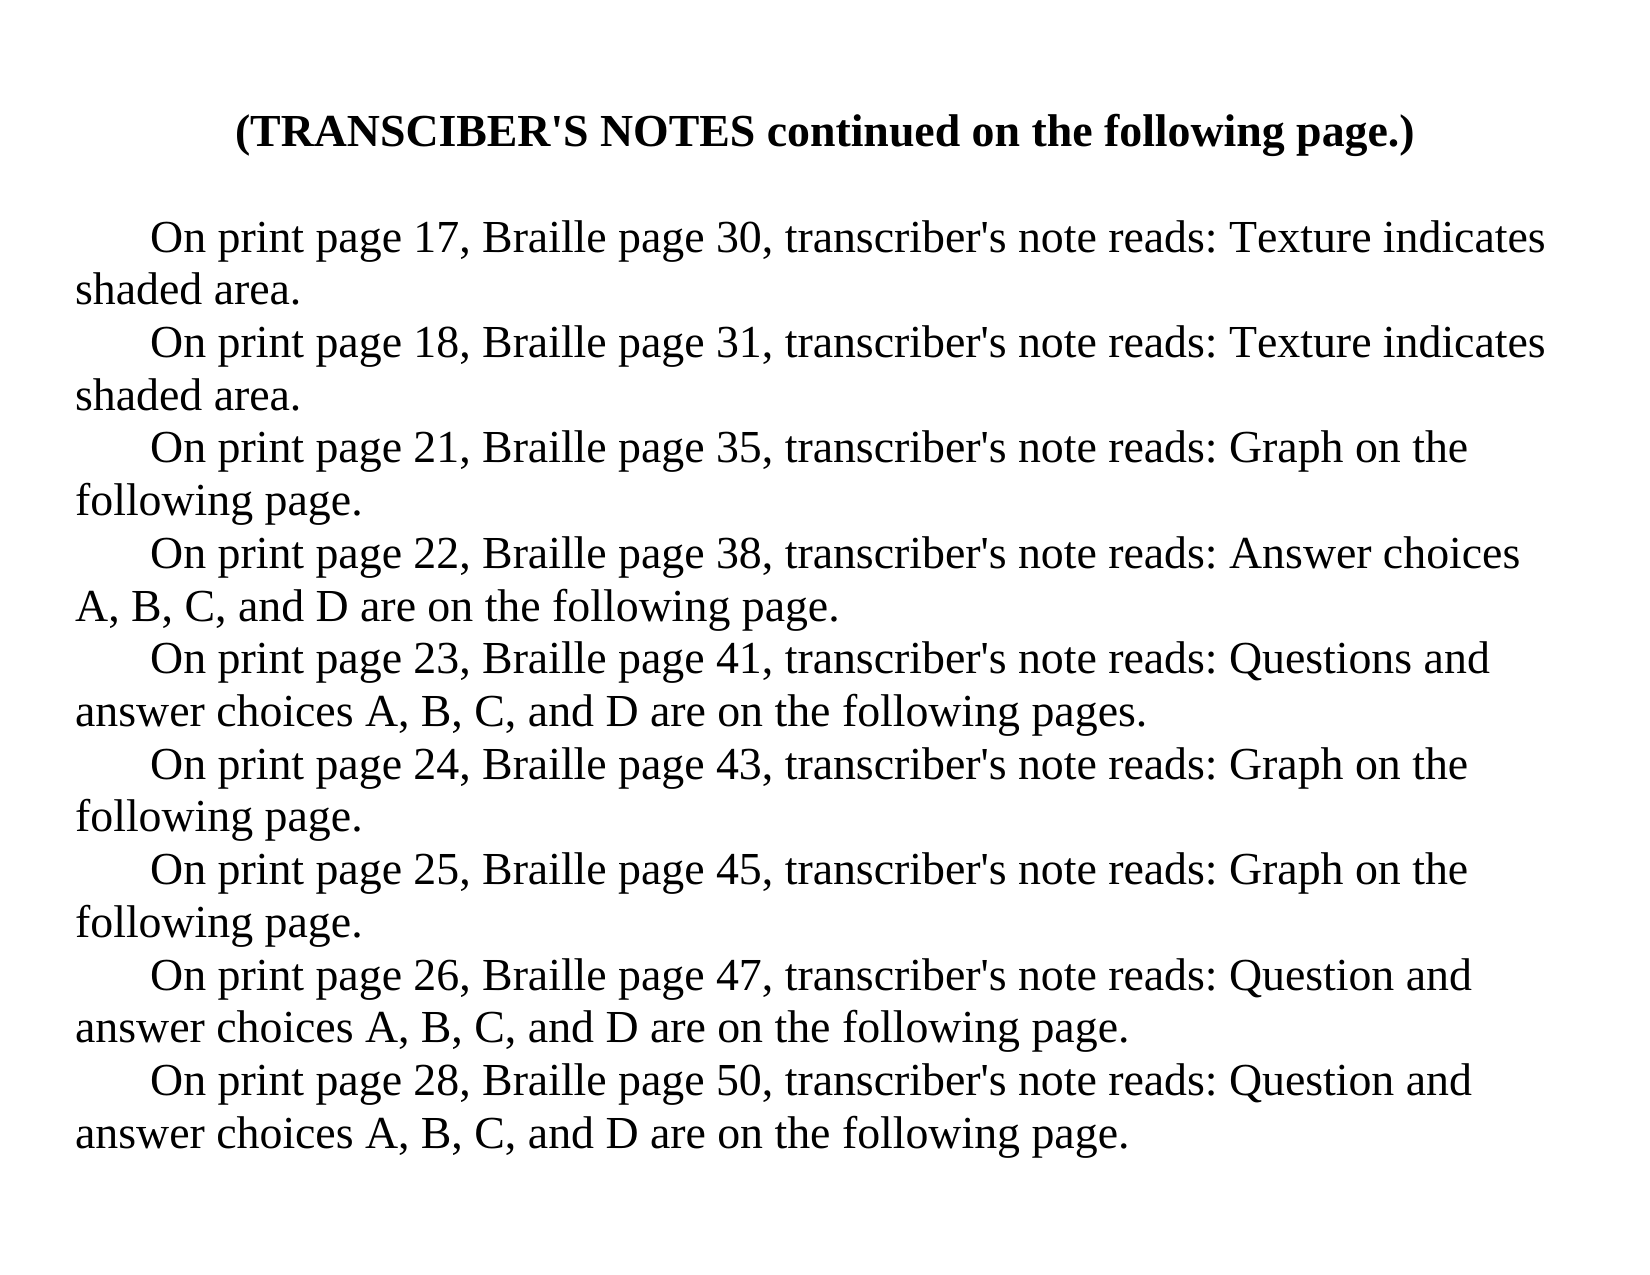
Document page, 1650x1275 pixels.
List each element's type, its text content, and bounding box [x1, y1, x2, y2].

text On print page 28, Braille page 50, transcriber's note reads: Question and answer choices A, B, C, and D are on the following page. [75, 1052, 1575, 1158]
text On print page 26, Braille page 47, transcriber's note reads: Question and answer choices A, B, C, and D are on the following page. [75, 947, 1575, 1052]
text On print page 24, Braille page 43, transcriber's note reads: Graph on the following page. [75, 736, 1575, 842]
text On print page 18, Braille page 31, transcriber's note reads: Texture indicates shaded area. [75, 314, 1575, 420]
text On print page 22, Braille page 38, transcriber's note reads: Answer choices A, B, C, and D are on the following page. [75, 525, 1575, 631]
text On print page 25, Braille page 45, transcriber's note reads: Graph on the following page. [75, 842, 1575, 947]
text On print page 23, Braille page 41, transcriber's note reads: Questions and answer choices A, B, C, and D are on the following pages. [75, 631, 1575, 736]
text On print page 21, Braille page 35, transcriber's note reads: Graph on the following page. [75, 420, 1575, 525]
text On print page 17, Braille page 30, transcriber's note reads: Texture indicates shaded area. [75, 209, 1575, 314]
text (TRANSCIBER'S NOTES continued on the following page.) [75, 104, 1575, 156]
